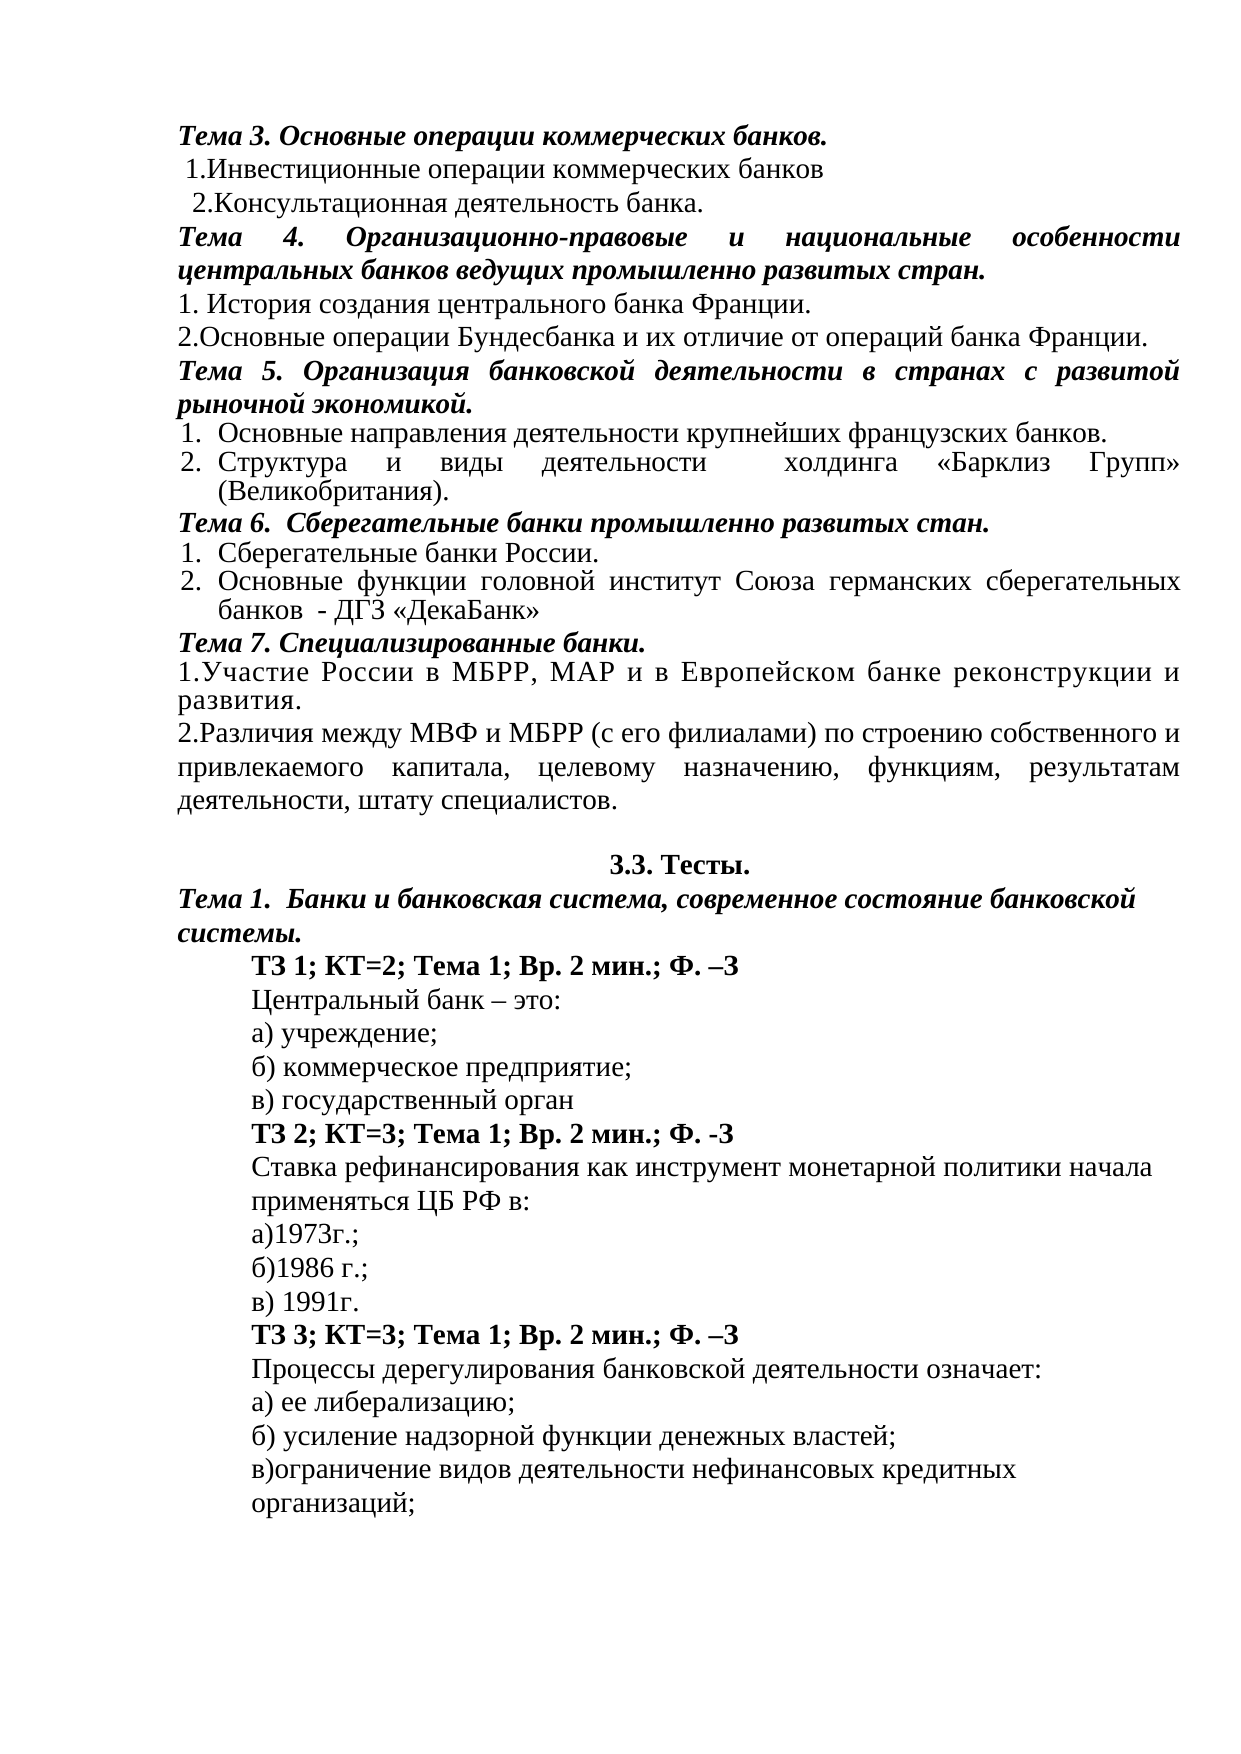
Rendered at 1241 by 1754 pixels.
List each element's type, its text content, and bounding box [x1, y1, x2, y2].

subtitle Тема 1. Банки и банковская система, современное состояние банковской системы. [177, 881, 1181, 948]
list Структура и виды деятельности холдинга «Барклиз Групп» (Великобритания). [180, 448, 1181, 506]
text Ставка рефинансирования как инструмент монетарной политики начала применяться ЦБ РФ в: [251, 1149, 1181, 1217]
text Тема 5. Организация банковской деятельности в странах с развитой рыночной экономикой. [177, 353, 1181, 420]
text ТЗ 3; КТ=3; Тема 1; Вр. 2 мин.; Ф. –З [251, 1317, 1181, 1351]
text 2.Основные операции Бундесбанка и их отличие от операций банка Франции. [177, 319, 1181, 353]
text 3.3. Тесты. [178, 849, 1181, 881]
text в)ограничение видов деятельности нефинансовых кредитных организаций; [251, 1451, 1181, 1518]
text Тема 4. Организационно-правовые и национальные особенности центральных банков ведущих промышленно развитых стран. [177, 219, 1181, 286]
text Центральный банк – это: [251, 982, 1181, 1015]
text а) учреждение; [251, 1015, 1181, 1049]
text в) 1991г. [251, 1284, 1181, 1317]
text б) усиление надзорной функции денежных властей; [251, 1418, 1181, 1451]
text 1.Инвестиционные операции коммерческих банков [177, 152, 1181, 185]
text Тема 6. Сберегательные банки промышленно развитых стан. [177, 506, 1181, 539]
text б)1986 г.; [251, 1250, 1181, 1284]
text а) ее либерализацию; [251, 1384, 1181, 1418]
text 1. История создания центрального банка Франции. [177, 286, 1181, 319]
text Тема 7. Специализированные банки. [177, 625, 1181, 658]
text ТЗ 2; КТ=3; Тема 1; Вр. 2 мин.; Ф. -З [177, 1116, 1181, 1149]
list Основные направления деятельности крупнейших французских банков. [180, 420, 1181, 448]
text 1.Участие России в МБРР, МАР и в Европейском банке реконструкции и развития. [177, 658, 1181, 715]
list Основные функции головной институт Союза германских сберегательных банков - ДГЗ «ДекаБанк» [180, 568, 1181, 625]
text а)1973г.; [251, 1217, 1181, 1250]
text 2.Консультационная деятельность банка. [177, 185, 1181, 219]
text Процессы дерегулирования банковской деятельности означает: [251, 1351, 1181, 1384]
text б) коммерческое предприятие; [251, 1049, 1181, 1082]
list Сберегательные банки России. [180, 539, 1181, 568]
subtitle Тема 3. Основные операции коммерческих банков. [177, 118, 1181, 152]
text в) государственный орган [251, 1082, 1181, 1116]
text 2.Различия между МВФ и МБРР (с его филиалами) по строению собственного и привлекаемого капитала, целевому назначению, функциям, результатам деятельности, штату специалистов. [177, 715, 1181, 816]
text ТЗ 1; КТ=2; Тема 1; Вр. 2 мин.; Ф. –З [251, 948, 1181, 982]
